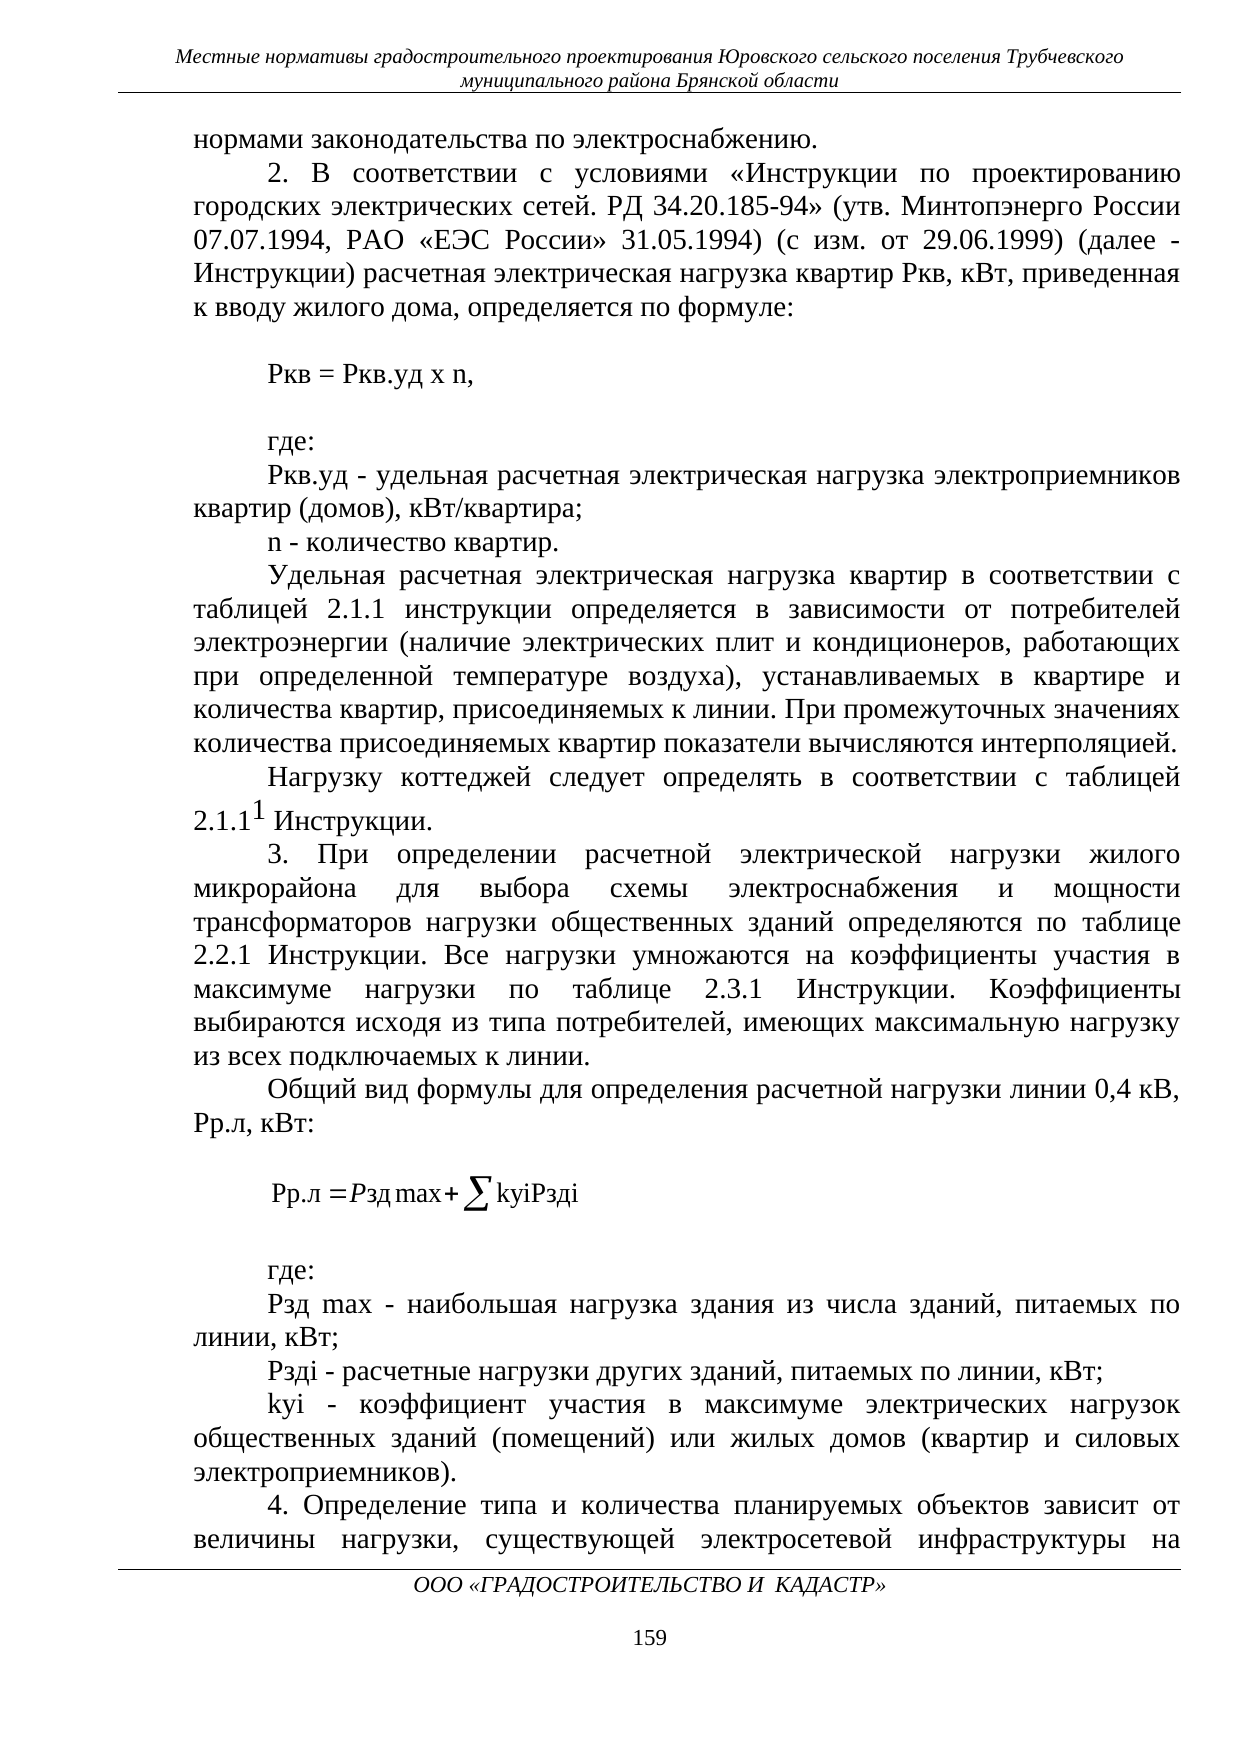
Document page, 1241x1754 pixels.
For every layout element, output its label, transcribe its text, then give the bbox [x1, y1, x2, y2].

text Pзд max - наибольшая нагрузка здания из числа зданий, питаемых по линии, кВт; [193, 1286, 1181, 1353]
text kуi - коэффициент участия в максимуме электрических нагрузок общественных зданий (помещений) или жилых домов (квартир и силовых электроприемников). [193, 1387, 1181, 1487]
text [193, 121, 1181, 155]
text Удельная расчетная электрическая нагрузка квартир в соответствии с таблицей 2.1.1 инструкции определяется в зависимости от потребителей электроэнергии (наличие электрических плит и кондиционеров, работающих при определенной температуре воздуха), устанавливаемых в квартире и количества квартир, присоединяемых к линии. При промежуточных значениях количества присоединяемых квартир показатели вычисляются интерполяцией. [193, 557, 1181, 759]
text Общий вид формулы для определения расчетной нагрузки линии 0,4 кВ, Pр.л, кВт: [193, 1071, 1181, 1138]
text 2. В соответствии с условиями «Инструкции по проектированию городских электрических сетей. РД 34.20.185-94» (утв. Минтопэнерго России 07.07.1994, РАО «ЕЭС России» 31.05.1994) (с изм. от 29.06.1999) (далее - Инструкции) расчетная электрическая нагрузка квартир Ркв, кВт, приведенная к вводу жилого дома, определяется по формуле: [193, 155, 1181, 323]
text где: [193, 423, 1181, 457]
text Pкв = Pкв.уд x n, [193, 356, 1181, 390]
text Pкв.уд - удельная расчетная электрическая нагрузка электроприемников квартир (домов), кВт/квартира; [193, 457, 1181, 524]
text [193, 1487, 1181, 1554]
text Нагрузку коттеджей следует определять в соответствии с таблицей 2.1.11 Инструкции. [193, 759, 1181, 837]
text n - количество квартир. [193, 524, 1181, 557]
text где: [193, 1252, 1181, 1286]
text Pздi - расчетные нагрузки других зданий, питаемых по линии, кВт; [193, 1353, 1181, 1387]
text 3. При определении расчетной электрической нагрузки жилого микрорайона для выбора схемы электроснабжения и мощности трансформаторов нагрузки общественных зданий определяются по таблице 2.2.1 Инструкции. Все нагрузки умножаются на коэффициенты участия в максимуме нагрузки по таблице 2.3.1 Инструкции. Коэффициенты выбираются исходя из типа потребителей, имеющих максимальную нагрузку из всех подключаемых к линии. [193, 837, 1181, 1071]
